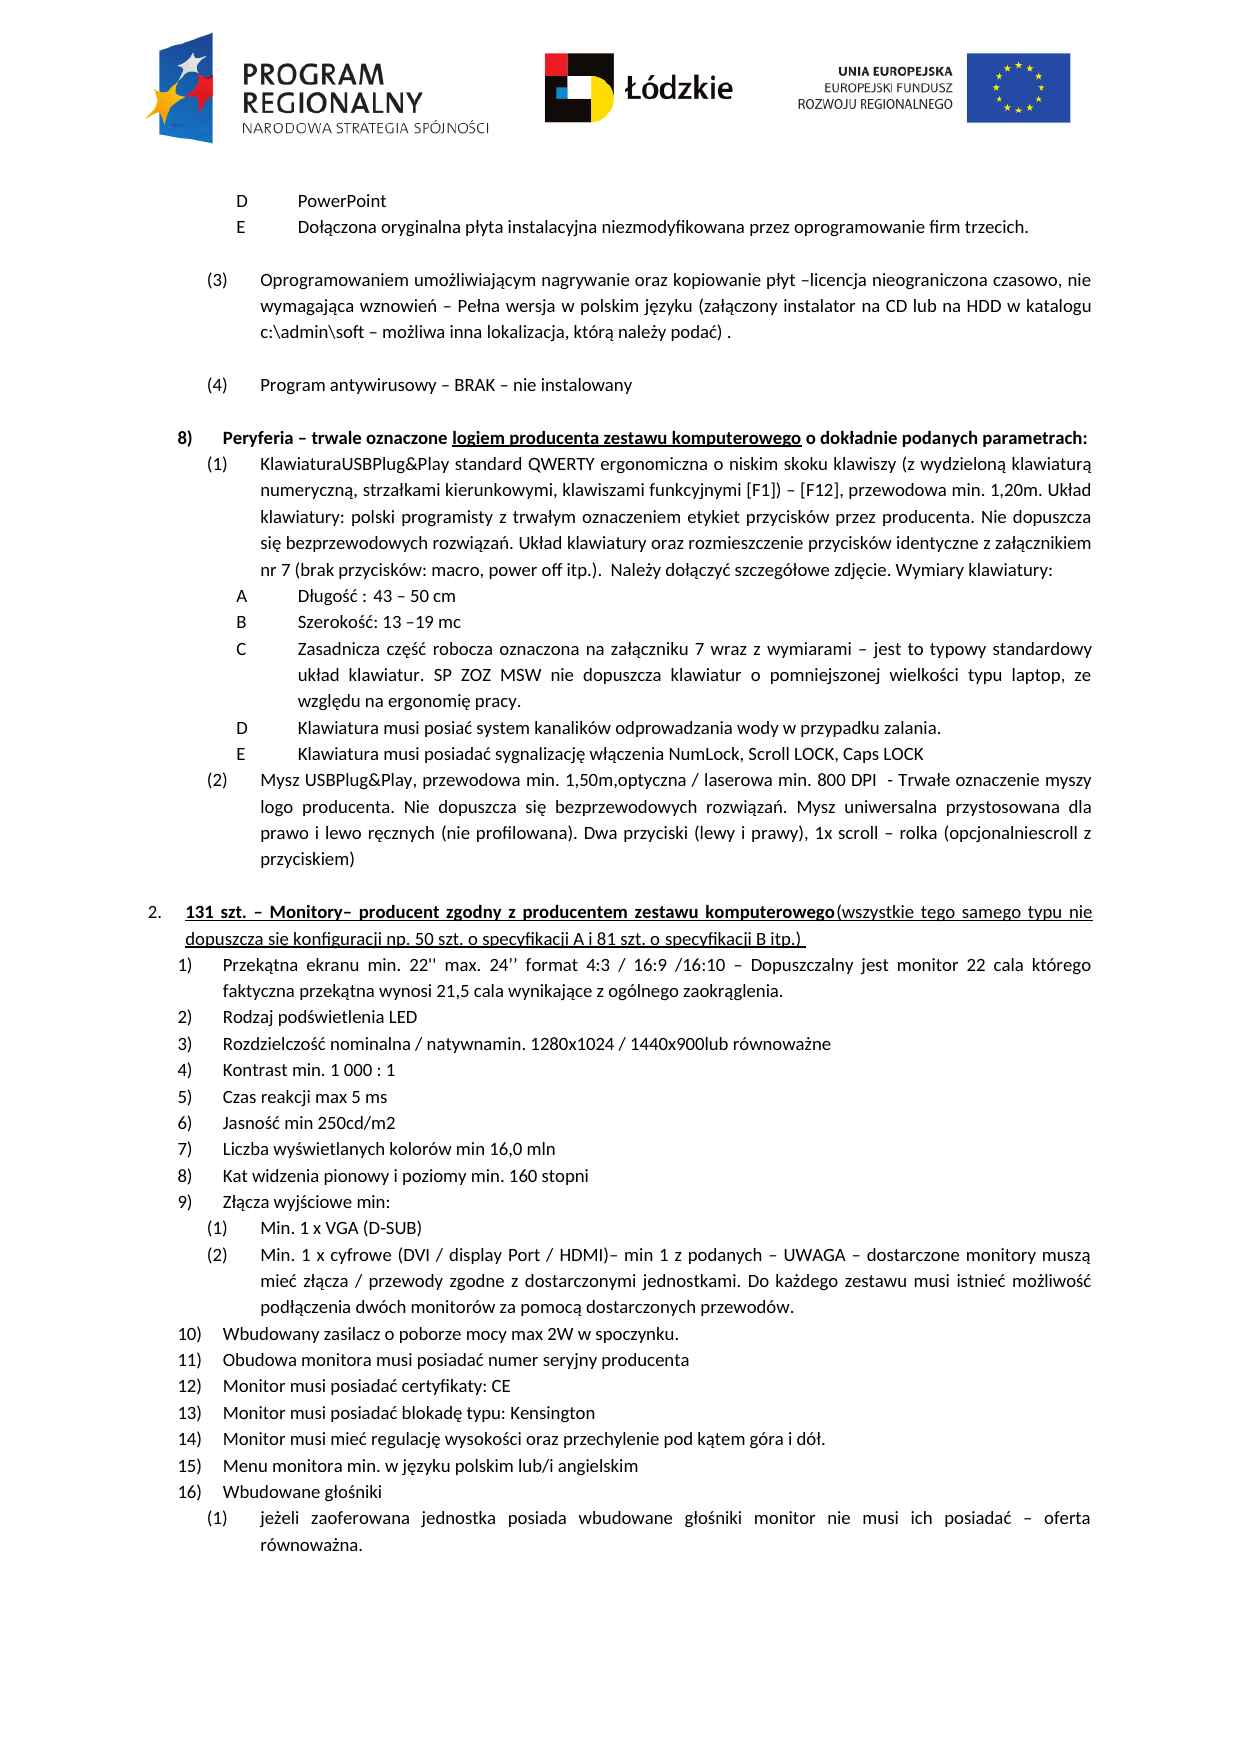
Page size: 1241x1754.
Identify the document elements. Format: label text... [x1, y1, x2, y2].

list Wbudowane głośniki [177, 1480, 1093, 1503]
picture [115, 6, 1096, 184]
list Złącza wyjściowe min: [177, 1190, 1093, 1213]
list Liczba wyświetlanych kolorów min 16,0 mln [177, 1137, 1093, 1160]
list 131 szt. – Monitory– producent zgodny z producentem zestawu komputerowego(wszystkie tego samego typu nie dopuszcza się konfiguracji np. 50 szt. o specyfikacji A i 81 szt. o specyfikacji B itp.) [148, 900, 1093, 949]
list jeżeli zaoferowana jednostka posiada wbudowane głośniki monitor nie musi ich posiadać – oferta równoważna. [207, 1506, 1093, 1556]
list Monitor musi posiadać blokadę typu: Kensington [177, 1401, 1093, 1424]
list Długość : 43 – 50 cm [236, 584, 1093, 607]
list Monitor musi posiadać certyfikaty: CE [177, 1375, 1093, 1398]
list Rozdzielczość nominalna / natywnamin. 1280x1024 / 1440x900lub równoważne [177, 1032, 1093, 1055]
list Rodzaj podświetlenia LED [177, 1006, 1093, 1029]
list Oprogramowaniem umożliwiającym nagrywanie oraz kopiowanie płyt –licencja nieograniczona czasowo, nie wymagająca wznowień – Pełna wersja w polskim języku (załączony instalator na CD lub na HDD w katalogu c:\admin\soft – możliwa inna lokalizacja, którą należy podać) . [207, 268, 1093, 343]
list PowerPoint [236, 189, 1093, 212]
list Czas reakcji max 5 ms [177, 1085, 1093, 1108]
list Dołączona oryginalna płyta instalacyjna niezmodyfikowana przez oprogramowanie firm trzecich. [236, 215, 1093, 238]
list Kontrast min. 1 000 : 1 [177, 1058, 1093, 1081]
list Kat widzenia pionowy i poziomy min. 160 stopni [177, 1164, 1093, 1187]
list Obudowa monitora musi posiadać numer seryjny producenta [177, 1348, 1093, 1371]
list Jasność min 250cd/m2 [177, 1111, 1093, 1134]
list KlawiaturaUSBPlug&Play standard QWERTY ergonomiczna o niskim skoku klawiszy (z wydzieloną klawiaturą numeryczną, strzałkami kierunkowymi, klawiszami funkcyjnymi [F1]) – [F12], przewodowa min. 1,20m. Układ klawiatury: polski programisty z trwałym oznaczeniem etykiet przycisków przez producenta. Nie dopuszcza się bezprzewodowych rozwiązań. Układ klawiatury oraz rozmieszczenie przycisków identyczne z załącznikiem nr 7 (brak przycisków: macro, power off itp.). Należy dołączyć szczegółowe zdjęcie. Wymiary klawiatury: [207, 452, 1093, 581]
list Program antywirusowy – BRAK – nie instalowany [207, 373, 1093, 396]
list Klawiatura musi posiać system kanalików odprowadzania wody w przypadku zalania. [236, 716, 1093, 739]
list Mysz USBPlug&Play, przewodowa min. 1,50m,optyczna / laserowa min. 800 DPI - Trwałe oznaczenie myszy logo producenta. Nie dopuszcza się bezprzewodowych rozwiązań. Mysz uniwersalna przystosowana dla prawo i lewo ręcznych (nie profilowana). Dwa przyciski (lewy i prawy), 1x scroll – rolka (opcjonalniescroll z przyciskiem) [207, 768, 1093, 871]
list Przekątna ekranu min. 22'' max. 24’’ format 4:3 / 16:9 /16:10 – Dopuszczalny jest monitor 22 cala którego faktyczna przekątna wynosi 21,5 cala wynikające z ogólnego zaokrąglenia. [177, 953, 1093, 1002]
list Zasadnicza część robocza oznaczona na załączniku 7 wraz z wymiarami – jest to typowy standardowy układ klawiatur. SP ZOZ MSW nie dopuszcza klawiatur o pomniejszonej wielkości typu laptop, ze względu na ergonomię pracy. [236, 637, 1093, 712]
list Szerokość: 13 –19 mc [236, 610, 1093, 633]
list Wbudowany zasilacz o poborze mocy max 2W w spoczynku. [177, 1322, 1093, 1345]
list Min. 1 x VGA (D-SUB) [207, 1217, 1093, 1239]
list Peryferia – trwale oznaczone logiem producenta zestawu komputerowego o dokładnie podanych parametrach: [177, 426, 1093, 449]
list Min. 1 x cyfrowe (DVI / display Port / HDMI)– min 1 z podanych – UWAGA – dostarczone monitory muszą mieć złącza / przewody zgodne z dostarczonymi jednostkami. Do każdego zestawu musi istnieć możliwość podłączenia dwóch monitorów za pomocą dostarczonych przewodów. [207, 1243, 1093, 1318]
list Klawiatura musi posiadać sygnalizację włączenia NumLock, Scroll LOCK, Caps LOCK [236, 742, 1093, 765]
list Menu monitora min. w języku polskim lub/i angielskim [177, 1454, 1093, 1477]
list Monitor musi mieć regulację wysokości oraz przechylenie pod kątem góra i dół. [177, 1427, 1093, 1450]
